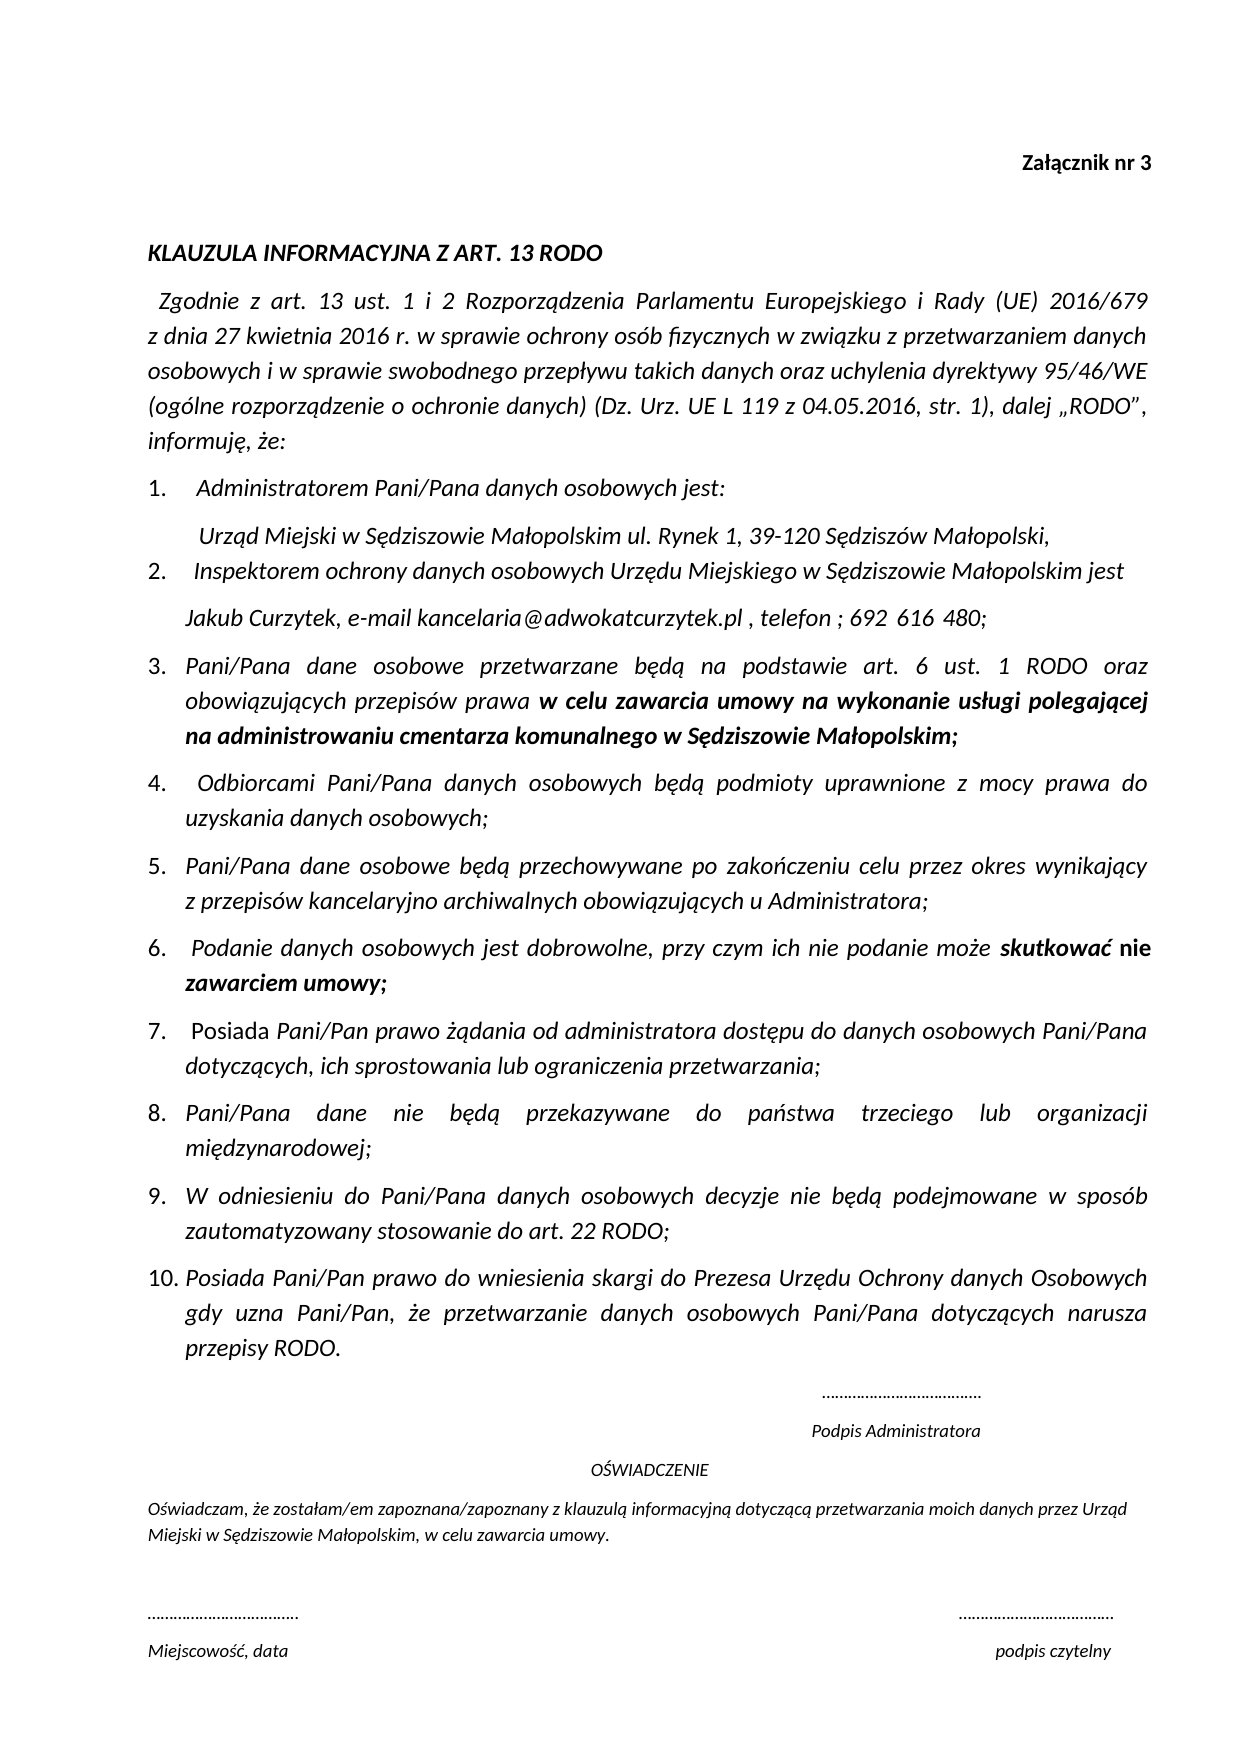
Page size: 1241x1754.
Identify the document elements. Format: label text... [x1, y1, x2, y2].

list Pani/Pana dane osobowe przetwarzane będą na podstawie art. 6 ust. 1 RODO oraz obowiązujących przepisów prawa w celu zawarcia umowy na wykonanie usługi polegającej na administrowaniu cmentarza komunalnego w Sędziszowie Małopolskim; [148, 650, 1152, 750]
text Jakub Curzytek, e-mail kancelaria@adwokatcurzytek.pl , telefon ; 692 616 480; [185, 602, 1152, 633]
list W odniesieniu do Pani/Pana danych osobowych decyzje nie będą podejmowane w sposób zautomatyzowany stosowanie do art. 22 RODO; [148, 1180, 1152, 1245]
text KLAUZULA INFORMACYJNA Z ART. 13 RODO [148, 237, 1152, 268]
text Oświadczam, że zostałam/em zapoznana/zapoznany z klauzulą informacyjną dotyczącą przetwarzania moich danych przez Urząd Miejski w Sędziszowie Małopolskim, w celu zawarcia umowy. [148, 1497, 1152, 1546]
list Podanie danych osobowych jest dobrowolne, przy czym ich nie podanie może skutkować nie zawarciem umowy; [148, 932, 1152, 998]
text Zgodnie z art. 13 ust. 1 i 2 Rozporządzenia Parlamentu Europejskiego i Rady (UE) 2016/679 z dnia 27 kwietnia 2016 r. w sprawie ochrony osób fizycznych w związku z przetwarzaniem danych osobowych i w sprawie swobodnego przepływu takich danych oraz uchylenia dyrektywy 95/46/WE (ogólne rozporządzenie o ochronie danych) (Dz. Urz. UE L 119 z 04.05.2016, str. 1), dalej „RODO”, informuję, że: [148, 285, 1152, 455]
text OŚWIADCZENIE [148, 1458, 1152, 1481]
text ………………………………. [148, 1380, 1152, 1403]
list Posiada Pani/Pan prawo żądania od administratora dostępu do danych osobowych Pani/Pana dotyczących, ich sprostowania lub ograniczenia przetwarzania; [148, 1015, 1152, 1080]
list Pani/Pana dane nie będą przekazywane do państwa trzeciego lub organizacji międzynarodowej; [148, 1097, 1152, 1163]
text Podpis Administratora [148, 1419, 1152, 1442]
text …………………………….. ……………………………… [148, 1601, 1152, 1624]
list Administratorem Pani/Pana danych osobowych jest: [148, 472, 1152, 503]
list Pani/Pana dane osobowe będą przechowywane po zakończeniu celu przez okres wynikający z przepisów kancelaryjno archiwalnych obowiązujących u Administratora; [148, 850, 1152, 915]
text Urząd Miejski w Sędziszowie Małopolskim ul. Rynek 1, 39-120 Sędziszów Małopolski, [148, 520, 1152, 550]
list Posiada Pani/Pan prawo do wniesienia skargi do Prezesa Urzędu Ochrony danych Osobowych gdy uzna Pani/Pan, że przetwarzanie danych osobowych Pani/Pana dotyczących narusza przepisy RODO. [148, 1262, 1152, 1363]
text Załącznik nr 3 [148, 148, 1152, 176]
list Inspektorem ochrony danych osobowych Urzędu Miejskiego w Sędziszowie Małopolskim jest [148, 555, 1152, 585]
list Odbiorcami Pani/Pana danych osobowych będą podmioty uprawnione z mocy prawa do uzyskania danych osobowych; [148, 767, 1152, 833]
text Miejscowość, data podpis czytelny [148, 1640, 1152, 1663]
